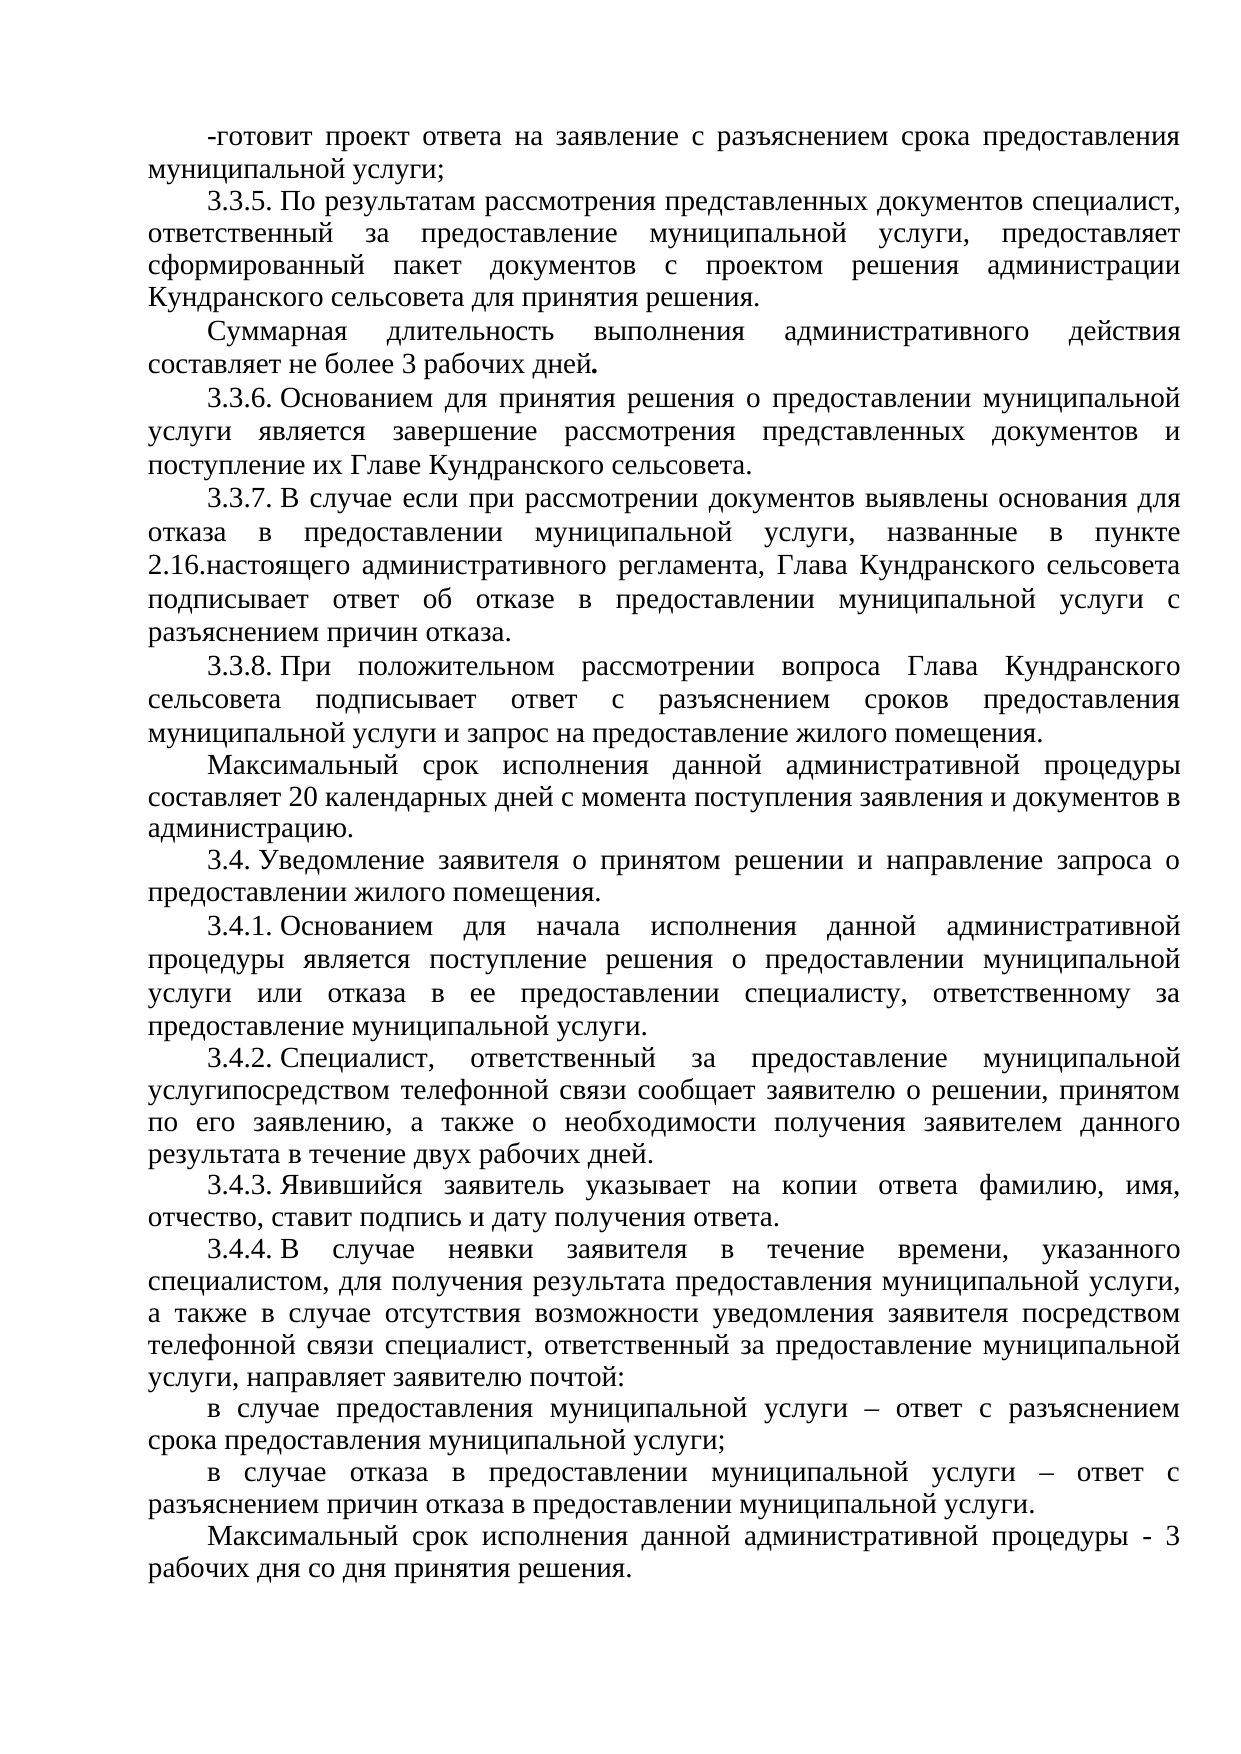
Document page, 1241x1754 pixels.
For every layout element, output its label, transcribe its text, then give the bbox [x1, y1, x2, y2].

text -готовит проект ответа на заявление с разъяснением срока предоставления муниципальной услуги; [148, 118, 1181, 185]
text 3.3.6. Основанием для принятия решения о предоставлении муниципальной услуги является завершение рассмотрения представленных документов и поступление их Главе Кундранского сельсовета. [148, 380, 1181, 480]
text 3.3.8. При положительном рассмотрении вопроса Глава Кундранского сельсовета подписывает ответ с разъяснением сроков предоставления муниципальной услуги и запрос на предоставление жилого помещения. [148, 648, 1181, 749]
text 3.4.3. Явившийся заявитель указывает на копии ответа фамилию, имя, отчество, ставит подпись и дату получения ответа. [148, 1169, 1181, 1233]
text 3.4. Уведомление заявителя о принятом решении и направление запроса о предоставлении жилого помещения. [148, 844, 1181, 908]
text Максимальный срок исполнения данной административной процедуры составляет 20 календарных дней с момента поступления заявления и документов в администрацию. [148, 749, 1181, 844]
text в случае отказа в предоставлении муниципальной услуги – ответ с разъяснением причин отказа в предоставлении муниципальной услуги. [148, 1456, 1181, 1519]
text 3.3.5. По результатам рассмотрения представленных документов специалист, ответственный за предоставление муниципальной услуги, предоставляет сформированный пакет документов с проектом решения администрации Кундранского сельсовета для принятия решения. [148, 185, 1181, 313]
text 3.4.4. В случае неявки заявителя в течение времени, указанного специалистом, для получения результата предоставления муниципальной услуги, а также в случае отсутствия возможности уведомления заявителя посредством телефонной связи специалист, ответственный за предоставление муниципальной услуги, направляет заявителю почтой: [148, 1233, 1181, 1392]
text 3.3.7. В случае если при рассмотрении документов выявлены основания для отказа в предоставлении муниципальной услуги, названные в пункте 2.16.настоящего административного регламента, Глава Кундранского сельсовета подписывает ответ об отказе в предоставлении муниципальной услуги с разъяснением причин отказа. [148, 480, 1181, 648]
text в случае предоставления муниципальной услуги – ответ с разъяснением срока предоставления муниципальной услуги; [148, 1392, 1181, 1456]
text 3.4.2. Специалист, ответственный за предоставление муниципальной услугипосредством телефонной связи сообщает заявителю о решении, принятом по его заявлению, а также о необходимости получения заявителем данного результата в течение двух рабочих дней. [148, 1042, 1181, 1169]
text 3.4.1. Основанием для начала исполнения данной административной процедуры является поступление решения о предоставлении муниципальной услуги или отказа в ее предоставлении специалисту, ответственному за предоставление муниципальной услуги. [148, 908, 1181, 1042]
text Суммарная длительность выполнения административного действия составляет не более 3 рабочих дней. [148, 313, 1181, 380]
text Максимальный срок исполнения данной административной процедуры - 3 рабочих дня со дня принятия решения. [148, 1519, 1181, 1583]
